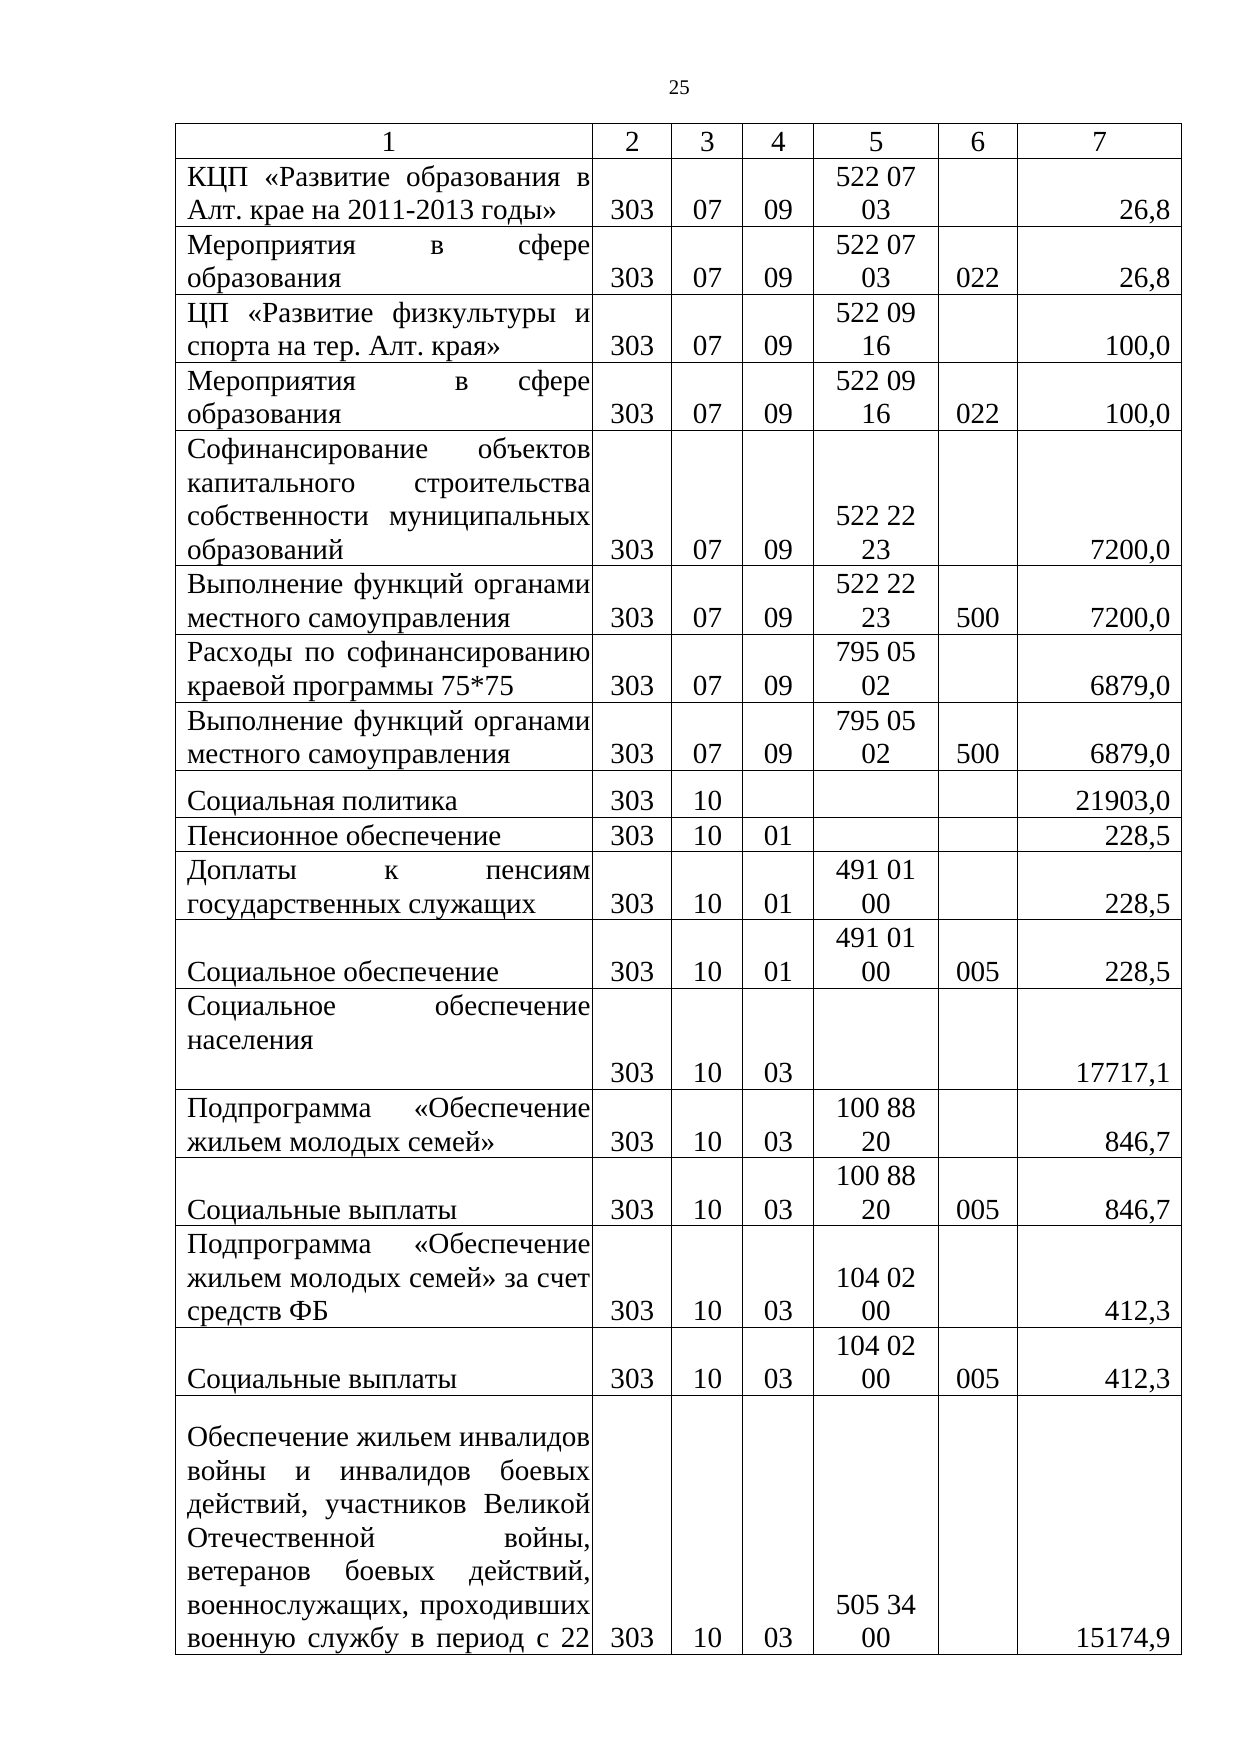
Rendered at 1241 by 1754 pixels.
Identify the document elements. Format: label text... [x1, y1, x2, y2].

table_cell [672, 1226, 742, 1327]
table_header 6 [939, 124, 1017, 158]
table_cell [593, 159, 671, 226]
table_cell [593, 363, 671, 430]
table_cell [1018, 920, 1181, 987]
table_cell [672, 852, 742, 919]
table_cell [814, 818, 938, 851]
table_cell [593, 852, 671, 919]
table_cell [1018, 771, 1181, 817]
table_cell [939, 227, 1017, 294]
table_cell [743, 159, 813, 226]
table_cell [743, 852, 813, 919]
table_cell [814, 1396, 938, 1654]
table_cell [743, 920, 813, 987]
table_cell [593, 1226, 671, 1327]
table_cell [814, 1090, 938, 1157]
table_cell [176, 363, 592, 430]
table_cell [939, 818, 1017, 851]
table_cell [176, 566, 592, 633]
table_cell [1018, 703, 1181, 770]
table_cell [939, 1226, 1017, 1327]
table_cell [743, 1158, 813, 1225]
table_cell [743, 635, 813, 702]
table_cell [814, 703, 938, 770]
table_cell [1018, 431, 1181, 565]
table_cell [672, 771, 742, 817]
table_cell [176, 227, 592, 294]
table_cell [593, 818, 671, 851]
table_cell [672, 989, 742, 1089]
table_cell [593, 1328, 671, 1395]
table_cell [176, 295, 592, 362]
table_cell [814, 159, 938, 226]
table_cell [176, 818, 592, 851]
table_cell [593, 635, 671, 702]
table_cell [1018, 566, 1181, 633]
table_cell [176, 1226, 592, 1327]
table_header 2 [593, 124, 671, 158]
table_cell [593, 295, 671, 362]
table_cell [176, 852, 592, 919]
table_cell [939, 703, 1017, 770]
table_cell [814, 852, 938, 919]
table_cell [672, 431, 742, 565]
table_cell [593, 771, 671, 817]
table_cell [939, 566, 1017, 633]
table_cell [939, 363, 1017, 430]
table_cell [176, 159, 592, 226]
table_header 4 [743, 124, 813, 158]
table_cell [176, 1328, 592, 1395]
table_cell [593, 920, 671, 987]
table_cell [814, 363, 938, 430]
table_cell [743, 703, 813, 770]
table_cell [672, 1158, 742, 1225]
table_header 1 [176, 124, 592, 158]
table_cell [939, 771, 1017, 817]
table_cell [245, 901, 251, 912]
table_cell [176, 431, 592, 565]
table_header 3 [672, 124, 742, 158]
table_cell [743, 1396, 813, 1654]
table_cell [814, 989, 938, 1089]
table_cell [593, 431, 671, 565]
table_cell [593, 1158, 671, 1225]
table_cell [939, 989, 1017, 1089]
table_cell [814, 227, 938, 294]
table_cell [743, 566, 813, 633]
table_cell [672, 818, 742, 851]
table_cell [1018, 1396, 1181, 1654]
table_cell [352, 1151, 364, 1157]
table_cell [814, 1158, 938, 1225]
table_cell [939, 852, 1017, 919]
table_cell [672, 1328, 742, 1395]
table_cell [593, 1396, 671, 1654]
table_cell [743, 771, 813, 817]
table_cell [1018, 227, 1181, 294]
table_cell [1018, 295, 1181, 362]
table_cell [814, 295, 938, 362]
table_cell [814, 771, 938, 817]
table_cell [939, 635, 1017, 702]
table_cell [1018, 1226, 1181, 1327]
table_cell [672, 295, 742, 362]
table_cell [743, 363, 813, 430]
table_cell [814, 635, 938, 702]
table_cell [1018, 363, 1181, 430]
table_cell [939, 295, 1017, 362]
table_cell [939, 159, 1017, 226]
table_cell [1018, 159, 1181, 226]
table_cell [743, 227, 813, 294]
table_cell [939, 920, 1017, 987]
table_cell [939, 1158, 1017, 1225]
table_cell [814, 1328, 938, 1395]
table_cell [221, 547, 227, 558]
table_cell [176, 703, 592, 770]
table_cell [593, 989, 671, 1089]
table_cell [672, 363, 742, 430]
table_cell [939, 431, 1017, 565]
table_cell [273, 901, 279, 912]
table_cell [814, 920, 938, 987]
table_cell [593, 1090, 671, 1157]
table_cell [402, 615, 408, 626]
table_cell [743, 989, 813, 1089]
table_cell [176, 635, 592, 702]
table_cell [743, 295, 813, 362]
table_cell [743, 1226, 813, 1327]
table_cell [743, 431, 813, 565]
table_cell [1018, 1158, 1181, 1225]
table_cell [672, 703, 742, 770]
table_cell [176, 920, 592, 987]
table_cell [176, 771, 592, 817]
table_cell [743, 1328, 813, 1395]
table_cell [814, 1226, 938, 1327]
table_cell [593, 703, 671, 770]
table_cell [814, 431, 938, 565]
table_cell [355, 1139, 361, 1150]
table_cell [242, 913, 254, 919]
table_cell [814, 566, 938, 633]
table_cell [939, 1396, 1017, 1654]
table_header 7 [1018, 124, 1181, 158]
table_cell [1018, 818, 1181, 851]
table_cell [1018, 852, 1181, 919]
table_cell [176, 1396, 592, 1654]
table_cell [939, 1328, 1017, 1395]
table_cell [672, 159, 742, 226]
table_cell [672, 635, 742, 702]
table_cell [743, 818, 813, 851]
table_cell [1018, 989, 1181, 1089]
table_header 5 [814, 124, 938, 158]
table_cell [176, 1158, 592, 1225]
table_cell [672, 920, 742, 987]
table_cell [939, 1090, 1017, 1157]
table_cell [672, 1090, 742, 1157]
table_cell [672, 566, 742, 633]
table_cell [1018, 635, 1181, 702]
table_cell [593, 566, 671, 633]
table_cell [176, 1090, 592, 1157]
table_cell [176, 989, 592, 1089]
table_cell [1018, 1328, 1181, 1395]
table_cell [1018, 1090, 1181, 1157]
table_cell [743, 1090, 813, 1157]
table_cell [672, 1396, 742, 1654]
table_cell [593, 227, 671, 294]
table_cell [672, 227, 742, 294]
